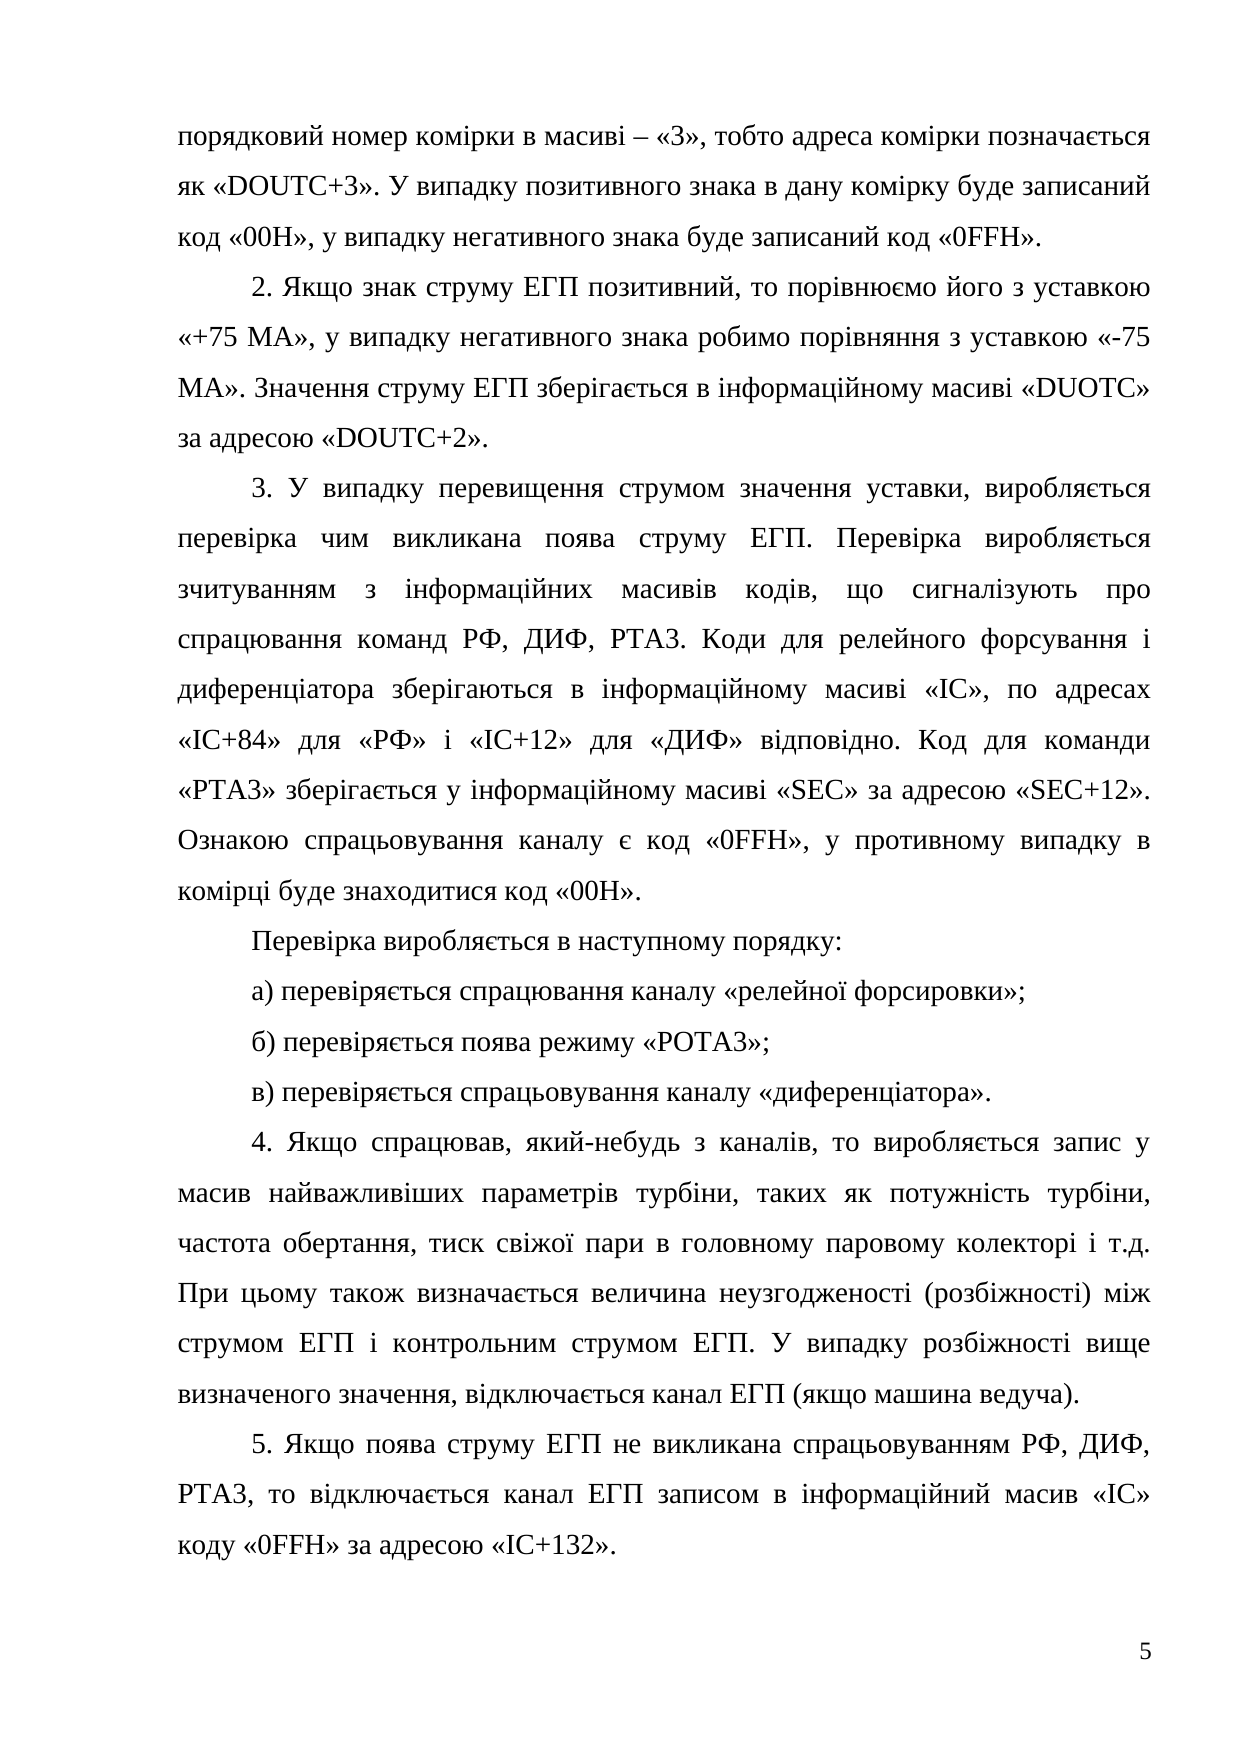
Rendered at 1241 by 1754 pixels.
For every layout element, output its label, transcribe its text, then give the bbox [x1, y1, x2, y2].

text Перевірка виробляється в наступному порядку: [177, 923, 1152, 957]
text 4. Якщо спрацював, який-небудь з каналів, то виробляється запис у масив найважливіших параметрів турбіни, таких як потужність турбіни, частота обертання, тиск свіжої пари в головному паровому колекторі і т.д. При цьому також визначається величина неузгодженості (розбіжності) між струмом ЕГП і контрольним струмом ЕГП. У випадку розбіжності вище визначеного значення, відключається канал ЕГП (якщо машина ведуча). [177, 1124, 1152, 1409]
text 2. Якщо знак струму ЕГП позитивний, то порівнюємо його з уставкою «+75 МА», у випадку негативного знака робимо порівняння з уставкою «-75 МА». Значення струму ЕГП зберігається в інформаційному масиві «DUOTC» за адресою «DOUTC+2». [177, 269, 1152, 453]
text в) перевіряється спрацьовування каналу «диференціатора». [177, 1074, 1152, 1108]
text 5. Якщо поява струму ЕГП не викликана спрацьовуванням РФ, ДИФ, РТА3, то відключається канал ЕГП записом в інформаційний масив «IC» коду «0FFH» за адресою «IC+132». [177, 1426, 1152, 1560]
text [177, 118, 1152, 252]
text а) перевіряється спрацювання каналу «релейної форсировки»; [177, 973, 1152, 1007]
text б) перевіряється поява режиму «РОТА3»; [177, 1024, 1152, 1057]
text 3. У випадку перевищення струмом значення уставки, виробляється перевірка чим викликана поява струму ЕГП. Перевірка виробляється зчитуванням з інформаційних масивів кодів, що сигналізують про спрацювання команд РФ, ДИФ, РТА3. Коди для релейного форсування і диференціатора зберігаються в інформаційному масиві «IC», по адресах «IC+84» для «РФ» і «IC+12» для «ДИФ» відповідно. Код для команди «РТА3» зберігається у інформаційному масиві «SEC» за адресою «SEC+12». Ознакою спрацьовування каналу є код «0FFH», у противному випадку в комірці буде знаходитися код «00H». [177, 470, 1152, 906]
